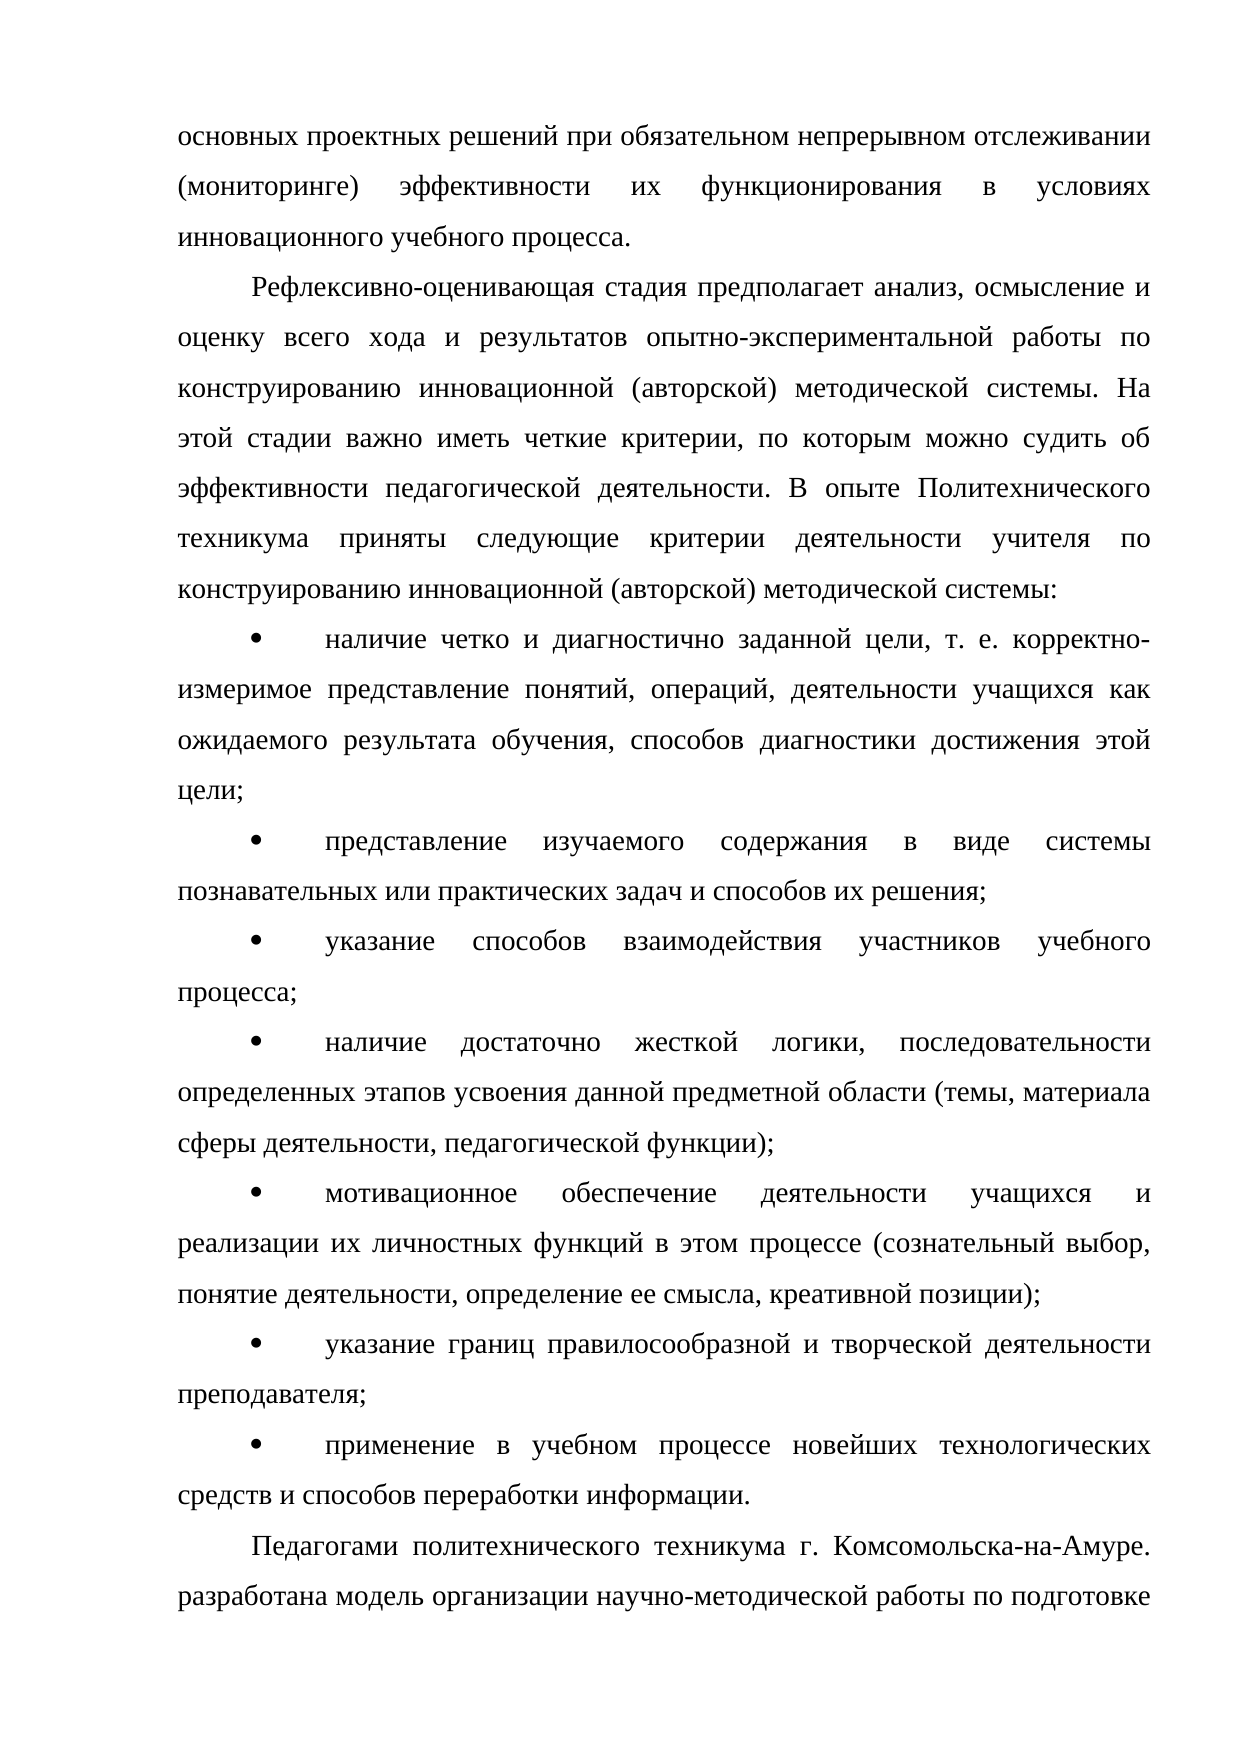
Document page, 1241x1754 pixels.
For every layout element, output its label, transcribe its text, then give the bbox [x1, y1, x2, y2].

list наличие достаточно жесткой логики, последовательности определенных этапов усвоения данной предметной области (темы, материала сферы деятельности, педагогической функции); [177, 1024, 1152, 1158]
text Рефлексивно-оценивающая стадия предполагает анализ, осмысление и оценку всего хода и результатов опытно-экспериментальной работы по конструированию инновационной (авторской) методической системы. На этой стадии важно иметь четкие критерии, по которым можно судить об эффективности педагогической деятельности. В опыте Политехнического техникума приняты следующие критерии деятельности учителя по конструированию инновационной (авторской) методической системы: [177, 269, 1152, 604]
list наличие четко и диагностично заданной цели, т. е. корректно-измеримое представление понятий, операций, деятельности учащихся как ожидаемого результата обучения, способов диагностики достижения этой цели; [177, 621, 1152, 806]
list мотивационное обеспечение деятельности учащихся и реализации их личностных функций в этом процессе (сознательный выбор, понятие деятельности, определение ее смысла, креативной позиции); [177, 1175, 1152, 1309]
list указание способов взаимодействия участников учебного процесса; [177, 923, 1152, 1007]
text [177, 118, 1152, 252]
list указание границ правилосообразной и творческой деятельности преподавателя; [177, 1326, 1152, 1410]
list применение в учебном процессе новейших технологических средств и способов переработки информации. [177, 1427, 1152, 1511]
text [177, 1528, 1152, 1611]
list представление изучаемого содержания в виде системы познавательных или практических задач и способов их решения; [177, 823, 1152, 907]
